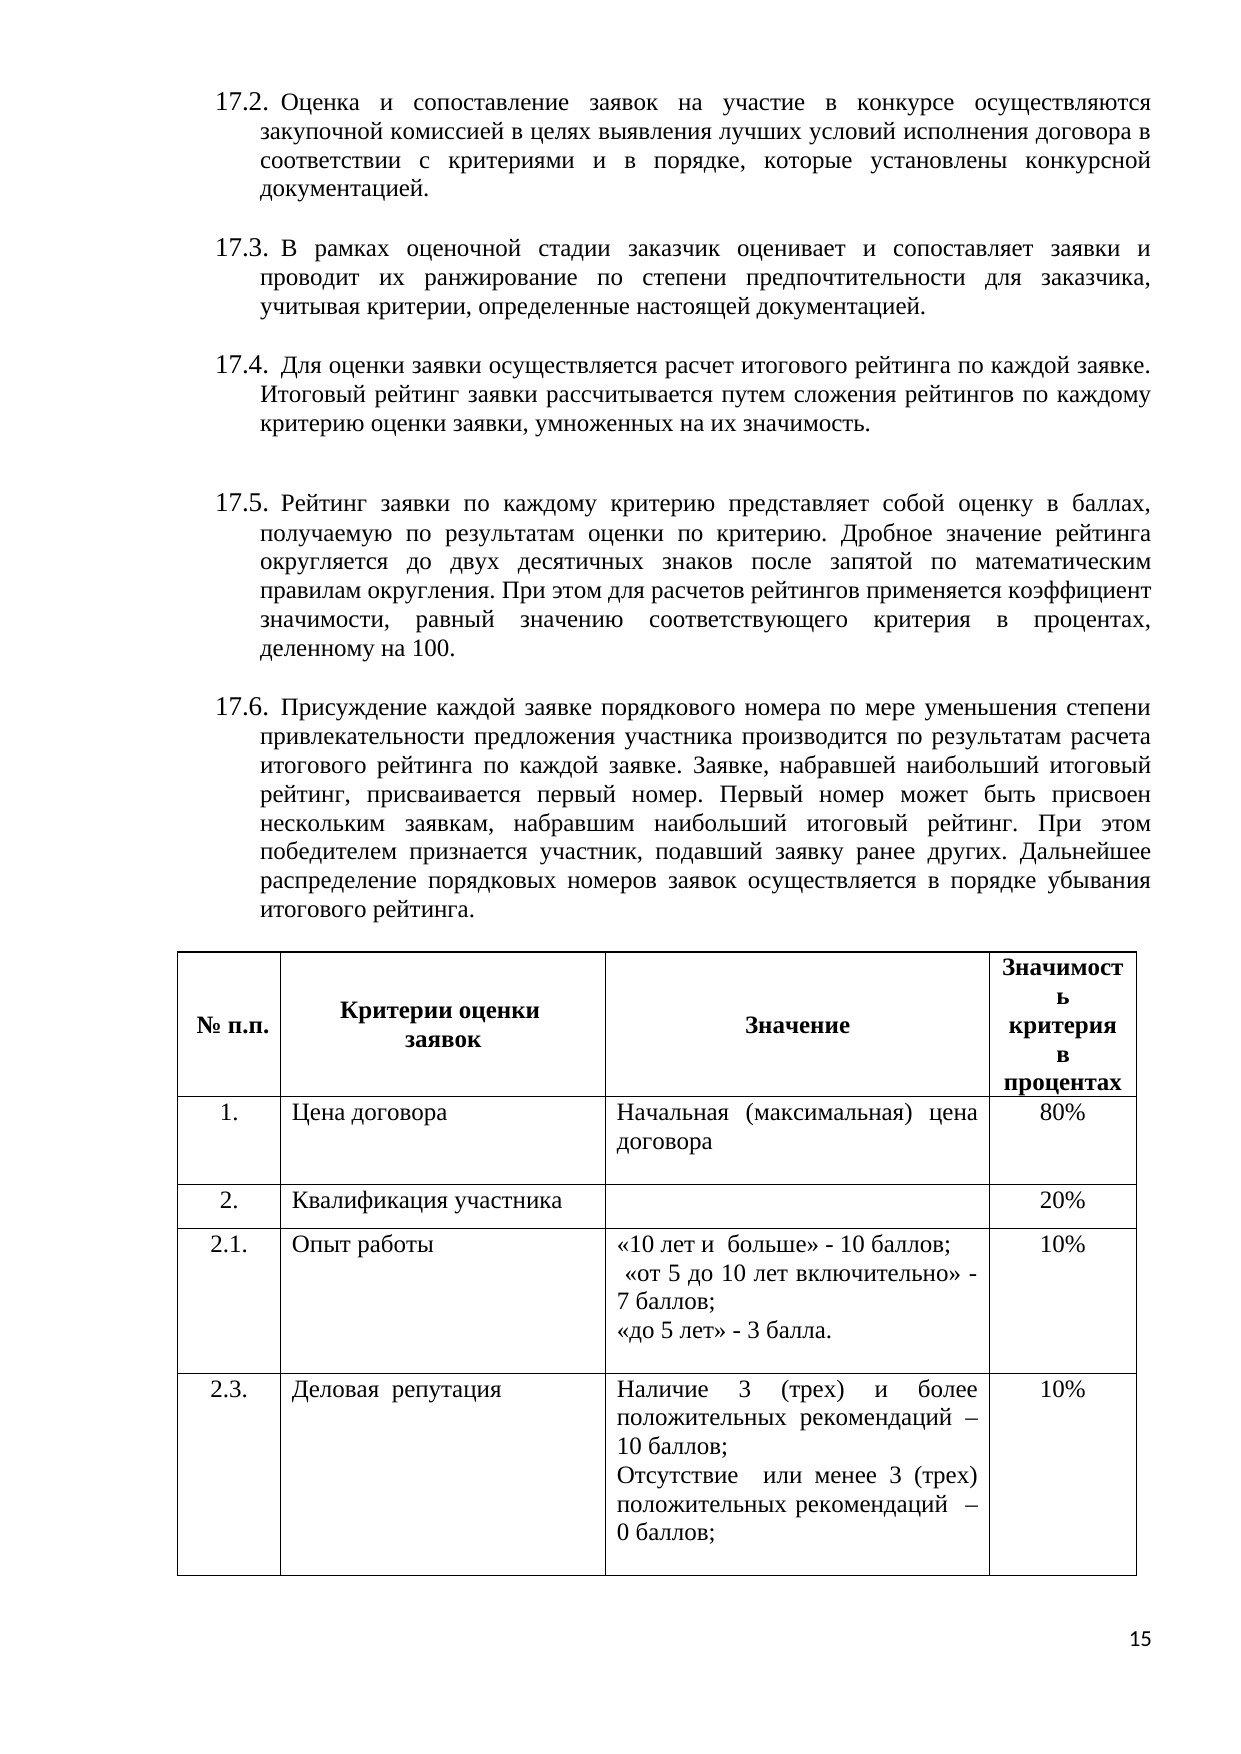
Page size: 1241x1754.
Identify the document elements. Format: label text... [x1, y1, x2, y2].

table_header Значение [606, 953, 989, 1096]
table_cell «10 лет и больше» - 10 баллов; «от 5 до 10 лет включительно» - 7 баллов; «до 5 лет» - 3 балла. [606, 1229, 989, 1373]
table_cell Опыт работы [281, 1229, 605, 1373]
table_cell 2.1. [178, 1229, 280, 1373]
table_header Значимость критерия в процентах [990, 953, 1136, 1096]
table_cell Цена договора [281, 1097, 605, 1184]
table_cell Квалификация участника [281, 1185, 605, 1228]
list Рейтинг заявки по каждому критерию представляет собой оценку в баллах, получаемую по результатам оценки по критерию. Дробное значение рейтинга округляется до двух десятичных знаков после запятой по математическим правилам округления. При этом для расчетов рейтингов применяется коэффициент значимости, равный значению соответствующего критерия в процентах, деленному на 100. [215, 487, 1152, 661]
table_cell 2.3. [178, 1374, 280, 1575]
table_cell [606, 1185, 989, 1228]
table_cell 80% [990, 1097, 1136, 1184]
list В рамках оценочной стадии заказчик оценивает и сопоставляет заявки и проводит их ранжирование по степени предпочтительности для заказчика, учитывая критерии, определенные настоящей документацией. [215, 231, 1152, 319]
table_cell Наличие 3 (трех) и более положительных рекомендаций – 10 баллов; Отсутствие или менее 3 (трех) положительных рекомендаций – 0 баллов; [606, 1374, 989, 1575]
list Оценка и сопоставление заявок на участие в конкурсе осуществляются закупочной комиссией в целях выявления лучших условий исполнения договора в соответствии с критериями и в порядке, которые установлены конкурсной документацией. [215, 85, 1152, 202]
table_cell 2. [178, 1185, 280, 1228]
table_cell 10% [990, 1374, 1136, 1575]
list Для оценки заявки осуществляется расчет итогового рейтинга по каждой заявке. Итоговый рейтинг заявки рассчитывается путем сложения рейтингов по каждому критерию оценки заявки, умноженных на их значимость. [215, 348, 1152, 437]
list Присуждение каждой заявке порядкового номера по мере уменьшения степени привлекательности предложения участника производится по результатам расчета итогового рейтинга по каждой заявке. Заявке, набравшей наибольший итоговый рейтинг, присваивается первый номер. Первый номер может быть присвоен нескольким заявкам, набравшим наибольший итоговый рейтинг. При этом победителем признается участник, подавший заявку ранее других. Дальнейшее распределение порядковых номеров заявок осуществляется в порядке убывания итогового рейтинга. [215, 690, 1152, 923]
table_cell 20% [990, 1185, 1136, 1228]
table_cell Начальная (максимальная) цена договора [606, 1097, 989, 1184]
table_header Критерии оценки заявок [281, 953, 605, 1096]
table_cell 1. [178, 1097, 280, 1184]
table_header № п.п. [178, 953, 280, 1096]
table_cell Деловая репутация [281, 1374, 605, 1575]
table_cell 10% [990, 1229, 1136, 1373]
